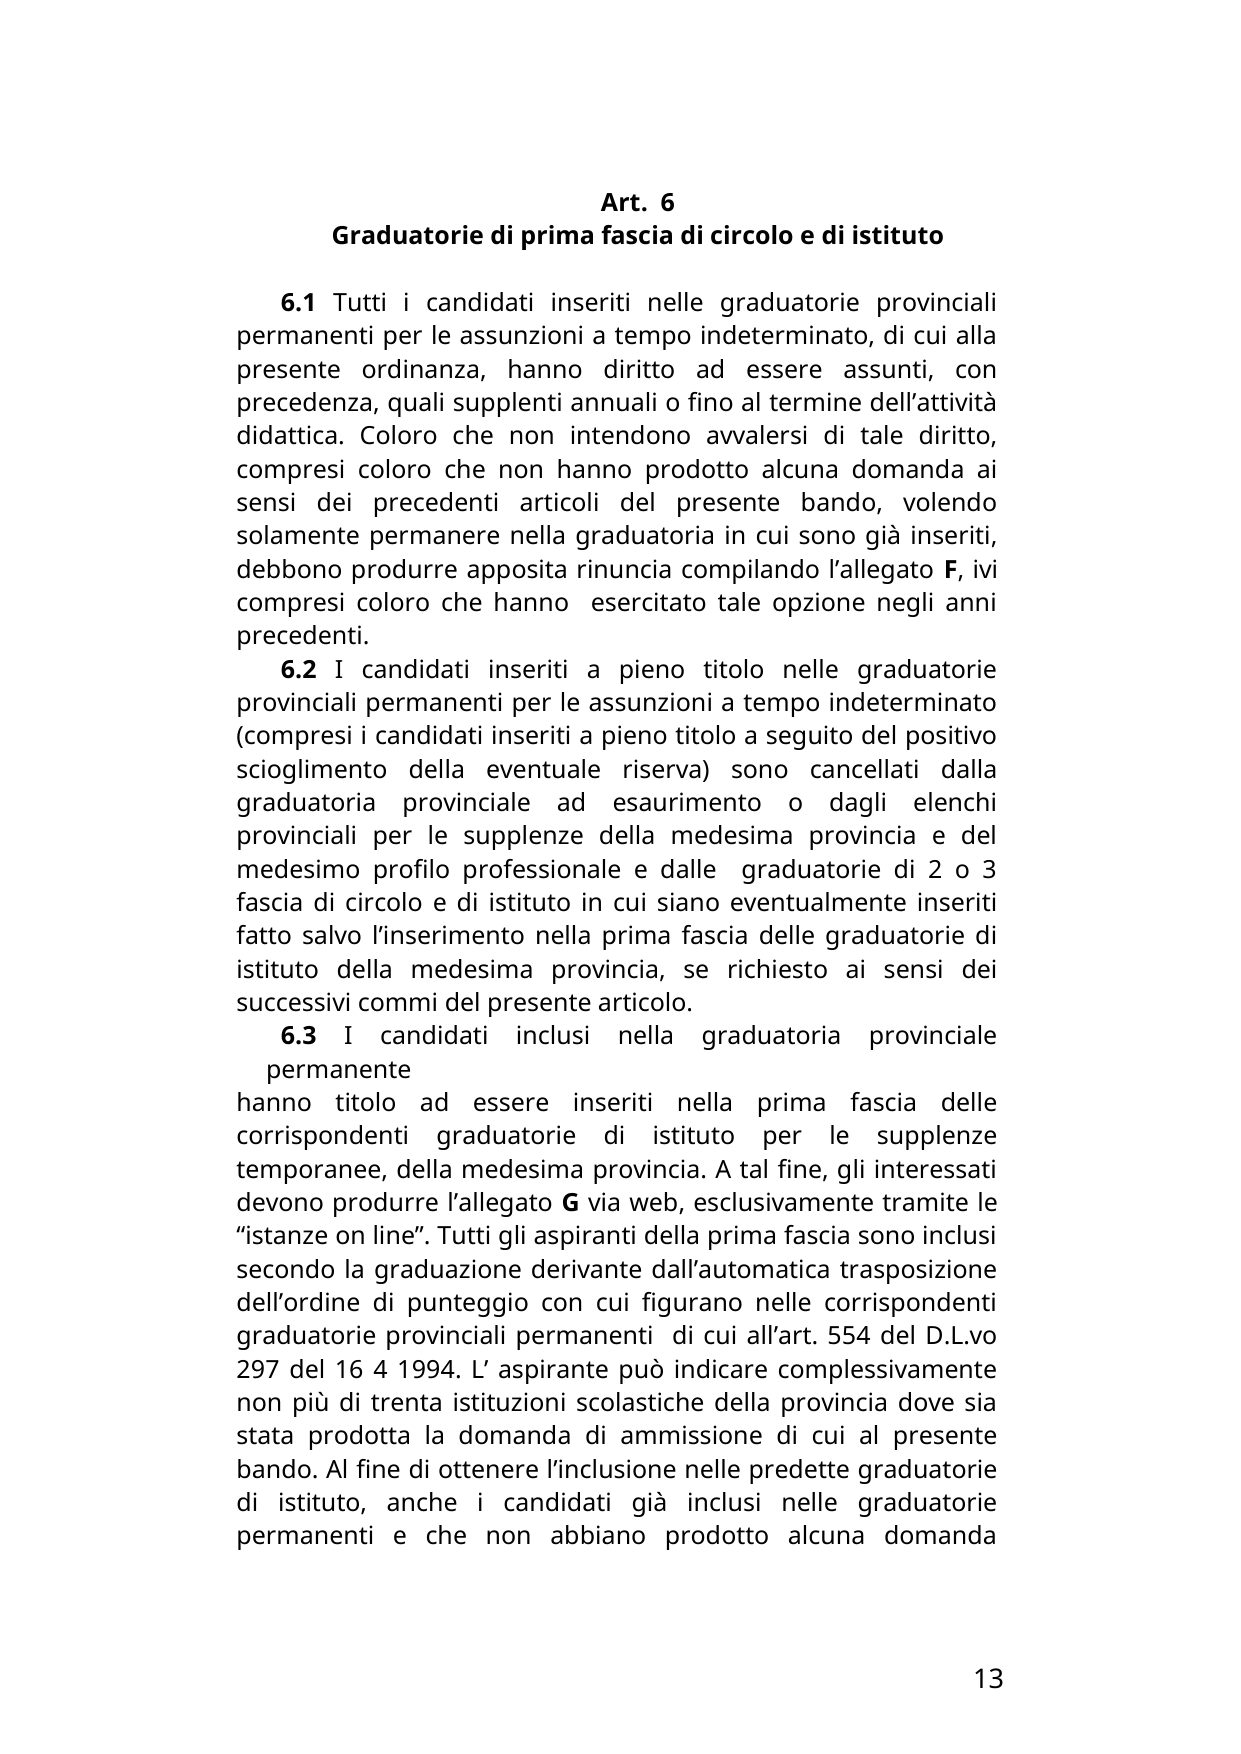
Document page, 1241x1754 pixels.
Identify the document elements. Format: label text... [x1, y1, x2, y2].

text 6.1 Tutti i candidati inseriti nelle graduatorie provinciali permanenti per le assunzioni a tempo indeterminato, di cui alla presente ordinanza, hanno diritto ad essere assunti, con precedenza, quali supplenti annuali o fino al termine dell’attività didattica. Coloro che non intendono avvalersi di tale diritto, compresi coloro che non hanno prodotto alcuna domanda ai sensi dei precedenti articoli del presente bando, volendo solamente permanere nella graduatoria in cui sono già inseriti, debbono produrre apposita rinuncia compilando l’allegato F, ivi compresi coloro che hanno esercitato tale opzione negli anni precedenti. [236, 285, 998, 651]
text Graduatorie di prima fascia di circolo e di istituto [266, 218, 1010, 251]
text Art. 6 [266, 185, 1010, 218]
text 6.2 I candidati inseriti a pieno titolo nelle graduatorie provinciali permanenti per le assunzioni a tempo indeterminato (compresi i candidati inseriti a pieno titolo a seguito del positivo scioglimento della eventuale riserva) sono cancellati dalla graduatoria provinciale ad esaurimento o dagli elenchi provinciali per le supplenze della medesima provincia e del medesimo profilo professionale e dalle graduatorie di 2 o 3 fascia di circolo e di istituto in cui siano eventualmente inseriti fatto salvo l’inserimento nella prima fascia delle graduatorie di istituto della medesima provincia, se richiesto ai sensi dei successivi commi del presente articolo. [236, 651, 998, 1018]
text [236, 1085, 998, 1551]
text 6.3 I candidati inclusi nella graduatoria provinciale permanente [266, 1018, 998, 1085]
